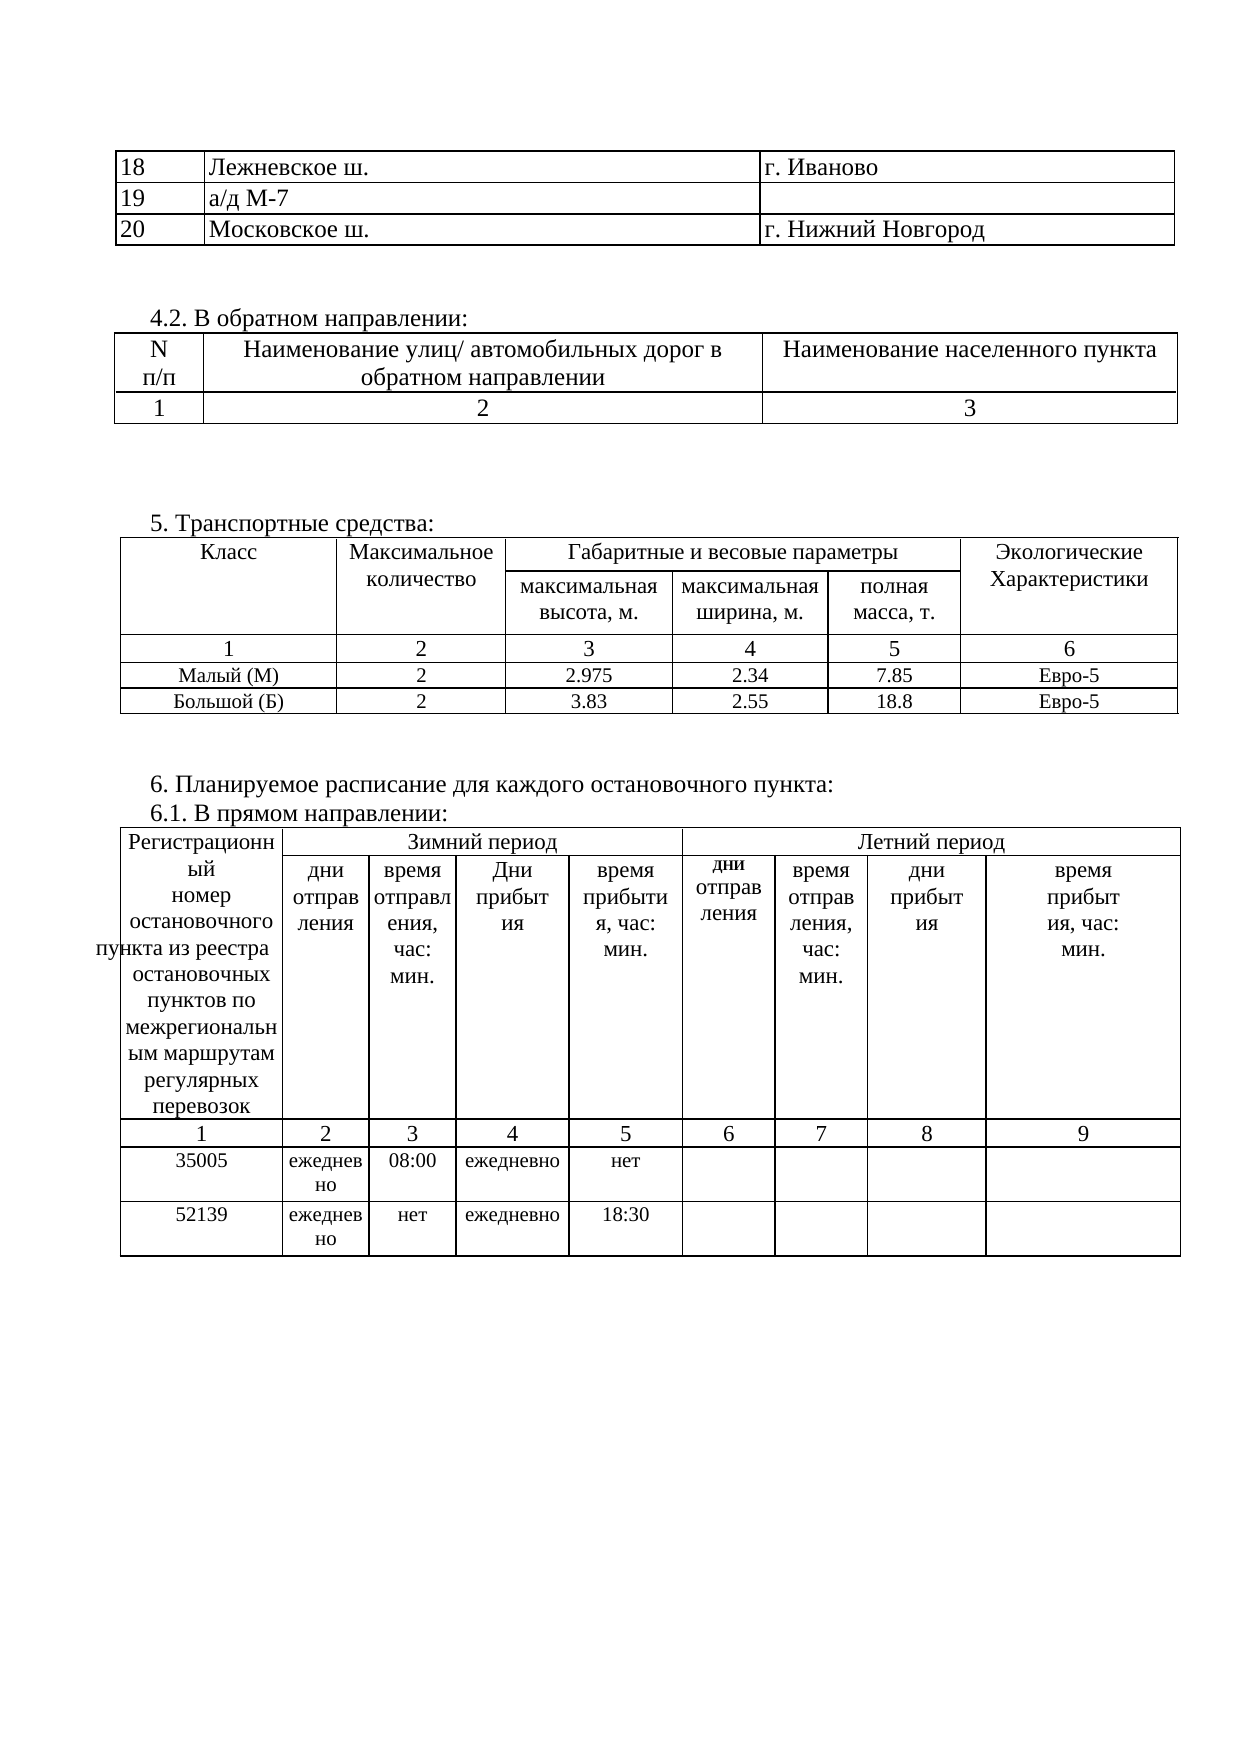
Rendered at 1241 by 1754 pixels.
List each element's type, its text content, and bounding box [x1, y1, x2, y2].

table_cell время прибыт ия, час: мин. [987, 856, 1180, 1118]
table_cell Дни прибыт ия [457, 856, 568, 1118]
table_header N п/п [115, 334, 203, 391]
table_cell 2 [337, 689, 505, 713]
table_cell 8 [868, 1120, 985, 1146]
table_header Наименование улиц/ автомобильных дорог в обратном направлении [204, 334, 762, 391]
table_cell Малый (М) [121, 663, 336, 687]
table_cell г. Иваново [761, 152, 1174, 181]
table_cell 4 [457, 1120, 568, 1146]
table_cell максимальная высота, м. [506, 572, 672, 633]
table_cell 52139 [121, 1202, 282, 1255]
table_cell 7.85 [829, 663, 960, 687]
table_cell 19 [117, 183, 204, 213]
table_cell 3 [763, 391, 1177, 423]
table_header Экологические Характеристики [961, 538, 1177, 633]
table_header Регистрационный номер остановочного пункта из реестра остановочных пунктов по межрегиональным маршрутам регулярных перевозок [121, 828, 282, 1118]
table_cell 3.83 [506, 689, 672, 713]
table_cell ежедневно [457, 1202, 568, 1255]
table_cell г. Нижний Новгород [761, 215, 1174, 244]
table_header Максимальное количество [337, 538, 505, 633]
table_cell 35005 [121, 1148, 282, 1201]
text 6. Планируемое расписание для каждого остановочного пункта: [150, 769, 1090, 798]
table_cell ДНИ отправ ления [683, 856, 774, 1118]
table_cell 4 [673, 635, 827, 661]
table_cell [776, 1148, 867, 1201]
table_cell 18.8 [829, 689, 960, 713]
table_cell [683, 1202, 774, 1255]
table_cell нет [370, 1202, 455, 1255]
table_cell 2 [337, 663, 505, 687]
text 5. Транспортные средства: [150, 508, 1090, 537]
table_cell Лежневское ш. [205, 152, 759, 181]
table_cell ежедневно [457, 1148, 568, 1201]
table_cell Евро-5 [961, 689, 1177, 713]
table_cell 2.55 [673, 689, 827, 713]
table_cell 1 [121, 1120, 282, 1146]
table_header Летний период [683, 828, 1180, 855]
table_header Габаритные и весовые параметры [506, 538, 960, 570]
table_cell Московское ш. [205, 215, 759, 244]
table_cell 1 [121, 635, 336, 661]
table_header Зимний период [283, 828, 682, 855]
table_cell [776, 1202, 867, 1255]
table_cell время отправл ения, час: мин. [370, 856, 455, 1118]
table_cell [683, 1148, 774, 1201]
table_cell 1 [115, 392, 203, 423]
table_cell 6 [683, 1120, 774, 1146]
table_cell 3 [370, 1120, 455, 1146]
table_cell [868, 1202, 985, 1255]
table_cell 6 [961, 635, 1177, 661]
table_cell ежедневно [283, 1148, 368, 1201]
table_cell 18 [117, 152, 204, 181]
table_cell 7 [776, 1120, 867, 1146]
table_cell 2 [204, 393, 762, 423]
table_cell максимальная ширина, м. [673, 572, 827, 633]
table_cell Евро-5 [961, 663, 1177, 687]
table_cell 08:00 [370, 1148, 455, 1201]
table_cell а/д М-7 [205, 183, 759, 213]
table_cell [987, 1148, 1180, 1201]
table_cell 18:30 [570, 1202, 682, 1255]
table_cell Большой (Б) [121, 689, 336, 713]
table_cell нет [570, 1148, 682, 1201]
table_cell 2.975 [506, 663, 672, 687]
table_cell 2 [283, 1120, 368, 1146]
table_cell 9 [987, 1120, 1180, 1146]
table_cell [761, 183, 1174, 213]
table_cell ежедневно [283, 1202, 368, 1255]
table_cell 3 [506, 635, 672, 661]
table_cell время отправ ления, час: мин. [776, 856, 867, 1118]
table_cell 20 [117, 215, 204, 244]
table_cell 2.34 [673, 663, 827, 687]
table_cell полная масса, т. [829, 572, 960, 633]
table_cell время прибыти я, час: мин. [570, 856, 682, 1118]
table_cell [868, 1148, 985, 1201]
table_cell 5 [570, 1120, 682, 1146]
text 6.1. В прямом направлении: [150, 798, 1090, 827]
table_cell 5 [829, 635, 960, 661]
table_header Наименование населенного пункта [763, 334, 1177, 391]
table_cell дни прибыт ия [868, 856, 985, 1118]
table_cell 2 [337, 635, 505, 661]
text 4.2. В обратном направлении: [150, 303, 1090, 332]
table_header Класс [121, 538, 336, 633]
table_cell [987, 1202, 1180, 1255]
table_cell дни отправ ления [283, 856, 368, 1118]
